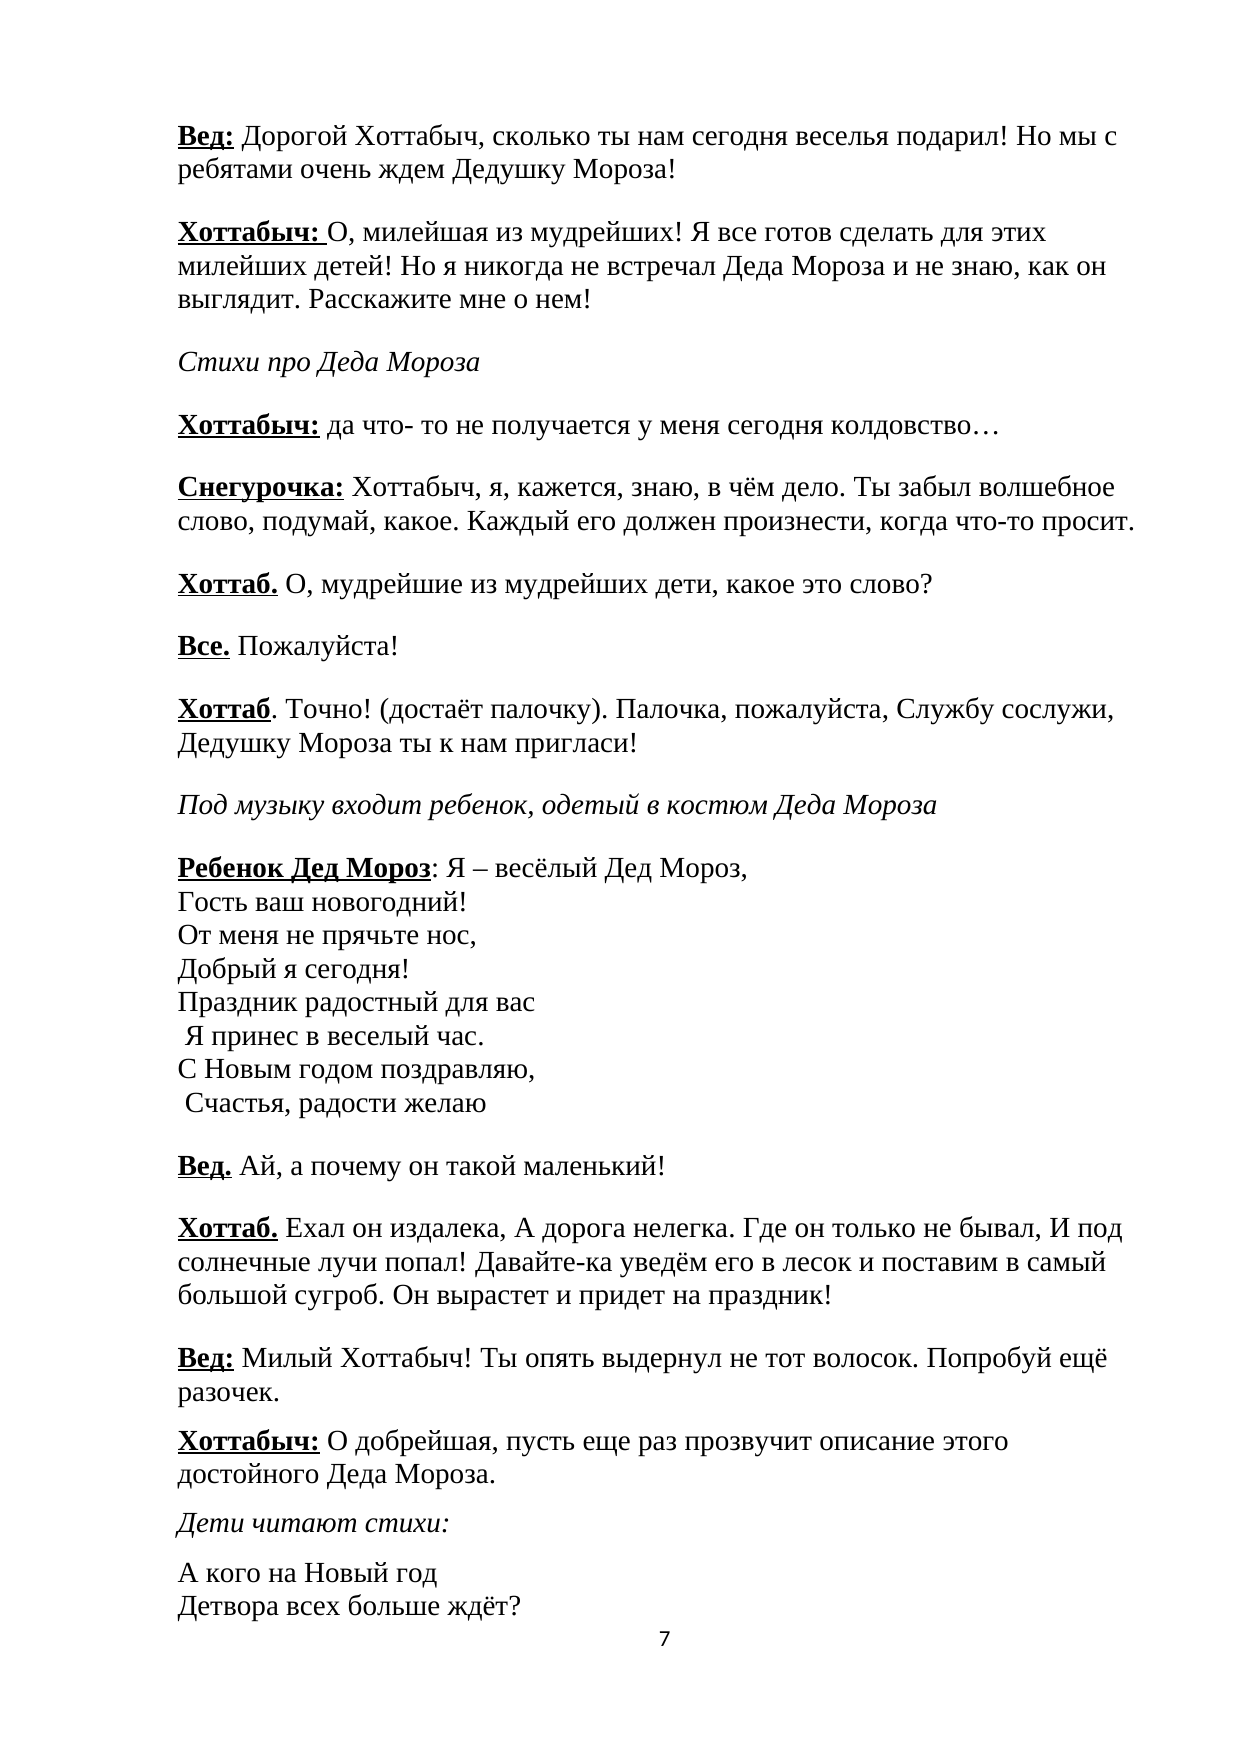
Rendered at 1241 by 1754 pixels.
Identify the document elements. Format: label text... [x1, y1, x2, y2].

text Под музыку входит ребенок, одетый в костюм Деда Мороза [177, 787, 1152, 821]
text Хоттаб. О, мудрейшие из мудрейших дети, какое это слово? [177, 566, 1152, 599]
text Ребенок Дед Мороз: Я – весёлый Дед Мороз, Гость ваш новогодний! От меня не прячьте нос, Добрый я сегодня! [410, 850, 1152, 984]
text Все. Пожалуйста! [177, 628, 1152, 662]
text Праздник радостный для вас [177, 984, 1152, 1018]
text А кого на Новый год [177, 1555, 1152, 1588]
text Хоттаб. Ехал он издалека, А дорога нелегка. Где он только не бывал, И под солнечные лучи попал! Давайте-ка уведём его в лесок и поставим в самый большой сугроб. Он вырастет и придет на праздник! [177, 1210, 1152, 1311]
text Детвора всех больше ждёт? [177, 1588, 1152, 1622]
text С Новым годом поздравляю, [177, 1051, 1152, 1085]
text Хоттаб. Точно! (достаёт палочку). Палочка, пожалуйста, Службу сослужи, Дедушку Мороза ты к нам пригласи! [177, 691, 1152, 758]
text Вед: Дорогой Хоттабыч, сколько ты нам сегодня веселья подарил! Но мы с ребятами очень ждем Дедушку Мороза! [177, 118, 1152, 185]
text Вед. Ай, а почему он такой маленький! [177, 1148, 1152, 1181]
text Дети читают стихи: [177, 1506, 1152, 1539]
text Хоттабыч: О, милейшая из мудрейших! Я все готов сделать для этих милейших детей! Но я никогда не встречал Деда Мороза и не знаю, как он выглядит. Расскажите мне о нем! [592, 214, 1152, 315]
text Стихи про Деда Мороза [177, 344, 1152, 378]
text Я принес в веселый час. [177, 1018, 1152, 1051]
text Хоттабыч: да что- то не получается у меня сегодня колдовство… [177, 407, 1152, 440]
text Счастья, радости желаю [177, 1085, 1152, 1118]
text Вед: Милый Хоттабыч! Ты опять выдернул не тот волосок. Попробуй ещё разочек. [177, 1340, 1152, 1407]
text Снегурочка: Хоттабыч, я, кажется, знаю, в чём дело. Ты забыл волшебное слово, подумай, какое. Каждый его должен произнести, когда что-то просит. [177, 469, 1152, 537]
text Хоттабыч: О добрейшая, пусть еще раз прозвучит описание этого достойного Деда Мороза. [177, 1423, 1152, 1490]
